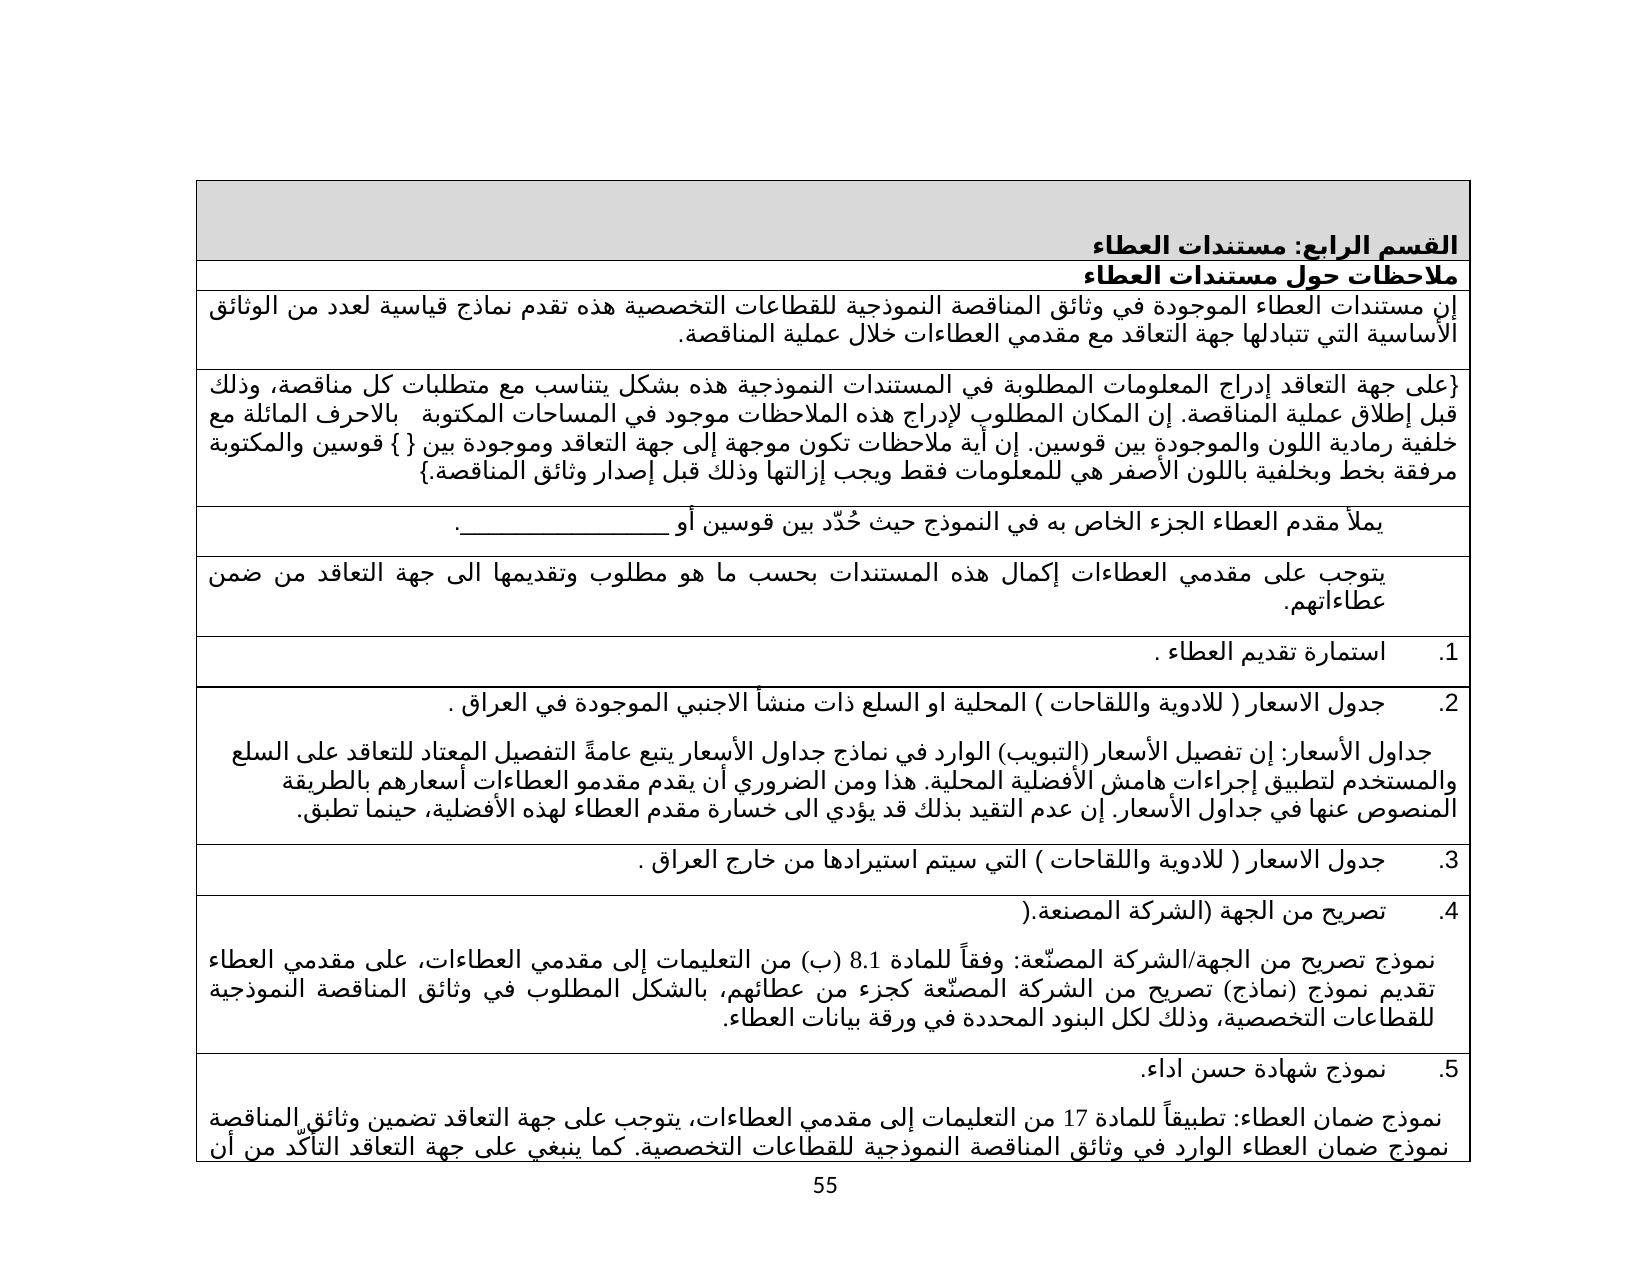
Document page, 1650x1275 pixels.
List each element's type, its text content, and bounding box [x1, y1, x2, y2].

table_cell يتوجب على مقدمي العطاءات إكمال هذه المستندات بحسب ما هو مطلوب وتقديمها الى جهة التعاقد من ضمن عطاءاتهم. [197, 557, 1469, 636]
table_cell {على جهة التعاقد إدراج المعلومات المطلوبة في المستندات النموذجية هذه بشكل يتناسب مع متطلبات كل مناقصة، وذلك قبل إطلاق عملية المناقصة. إن المكان المطلوب لإدراج هذه الملاحظات موجود في المساحات المكتوبة بالاحرف المائلة مع خلفية رمادية اللون والموجودة بين قوسين. إن أية ملاحظات تكون موجهة إلى جهة التعاقد وموجودة بين { } قوسين والمكتوبة مرفقة بخط وبخلفية باللون الأصفر هي للمعلومات فقط ويجب إزالتها وذلك قبل إصدار وثائق المناقصة.} [197, 370, 1469, 506]
table_cell ملاحظات حول مستندات العطاء [197, 261, 1469, 289]
table_header القسم الرابع: مستندات العطاء [197, 181, 1469, 260]
table_cell إن مستندات العطاء الموجودة في وثائق المناقصة النموذجية للقطاعات التخصصية هذه تقدم نماذج قياسية لعدد من الوثائق الأساسية التي تتبادلها جهة التعاقد مع مقدمي العطاءات خلال عملية المناقصة. [197, 291, 1469, 369]
table_cell 4. تصريح من الجهة (الشركة المصنعة.( نموذج تصريح من الجهة/الشركة المصنّعة: وفقاً للمادة 8.1 (ب) من التعليمات إلى مقدمي العطاءات، على مقدمي العطاء تقديم نموذج (نماذج) تصريح من الشركة المصنّعة كجزء من عطائهم، بالشكل المطلوب في وثائق المناقصة النموذجية للقطاعات التخصصية، وذلك لكل البنود المحددة في ورقة بيانات العطاء. [197, 896, 1469, 1052]
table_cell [197, 1054, 1469, 1161]
table_cell 3. جدول الاسعار ( للادوية واللقاحات ) التي سيتم استيرادها من خارج العراق . [197, 845, 1469, 895]
table_cell 2. جدول الاسعار ( للادوية واللقاحات ) المحلية او السلع ذات منشأ الاجنبي الموجودة في العراق . جداول الأسعار: إن تفصيل الأسعار (التبويب) الوارد في نماذج جداول الأسعار يتبع عامةً التفصيل المعتاد للتعاقد على السلع والمستخدم لتطبيق إجراءات هامش الأفضلية المحلية. هذا ومن الضروري أن يقدم مقدمو العطاءات أسعارهم بالطريقة المنصوص عنها في جداول الأسعار. إن عدم التقيد بذلك قد يؤدي الى خسارة مقدم العطاء لهذه الأفضلية، حينما تطبق. [197, 688, 1469, 844]
table_cell يملأ مقدم العطاء الجزء الخاص به في النموذج حيث حُدّد بين قوسين أو _______________. [197, 507, 1469, 556]
table_cell 1. استمارة تقديم العطاء . [197, 637, 1469, 686]
